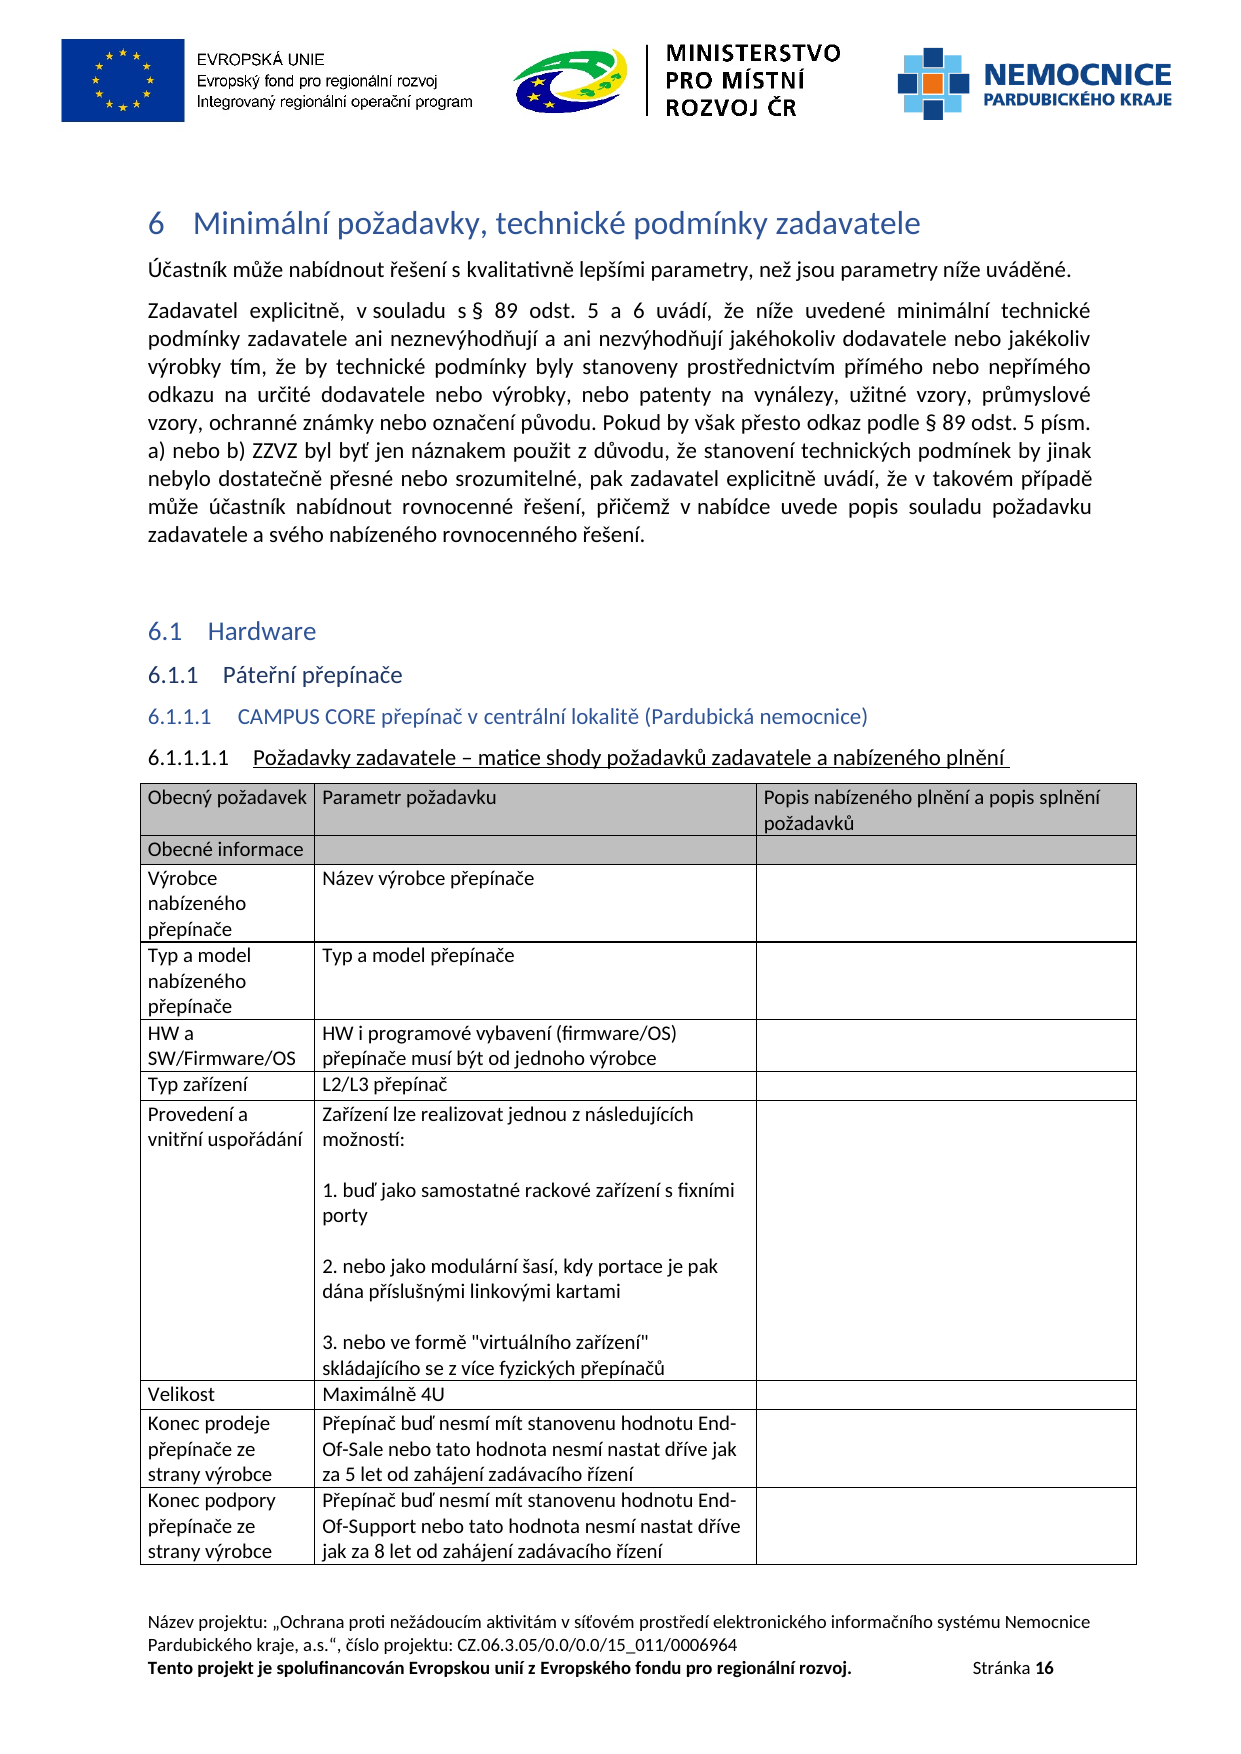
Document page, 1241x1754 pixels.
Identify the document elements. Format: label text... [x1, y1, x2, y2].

table_cell [757, 865, 1136, 941]
table_header Obecný požadavek [141, 784, 314, 835]
table_cell Typ zařízení [141, 1072, 314, 1100]
table_cell Konec podpory přepínače ze strany výrobce [141, 1488, 314, 1564]
table_cell Výrobce nabízeného přepínače [141, 865, 314, 941]
table_cell Přepínač buď nesmí mít stanovenu hodnotu End-Of-Support nebo tato hodnota nesmí nastat dříve jak za 8 let od zahájení zadávacího řízení [315, 1488, 756, 1564]
table_cell [757, 1101, 1136, 1380]
table_cell L2/L3 přepínač [315, 1072, 756, 1100]
table_cell Typ a model nabízeného přepínače [141, 943, 314, 1019]
text Účastník může nabídnout řešení s kvalitativně lepšími parametry, než jsou parametry níže uváděné. [148, 255, 1092, 283]
table_cell Obecné informace [141, 836, 314, 864]
text Zadavatel explicitně, v souladu s § 89 odst. 5 a 6 uvádí, že níže uvedené minimální technické podmínky zadavatele ani neznevýhodňují a ani nezvýhodňují jakéhokoliv dodavatele nebo jakékoliv výrobky tím, že by technické podmínky byly stanoveny prostřednictvím přímého nebo nepřímého odkazu na určité dodavatele nebo výrobky, nebo patenty na vynálezy, užitné vzory, průmyslové vzory, ochranné známky nebo označení původu. Pokud by však přesto odkaz podle § 89 odst. 5 písm. a) nebo b) ZZVZ byl byť jen náznakem použit z důvodu, že stanovení technických podmínek by jinak nebylo dostatečně přesné nebo srozumitelné, pak zadavatel explicitně uvádí, že v takovém případě může účastník nabídnout rovnocenné řešení, přičemž v nabídce uvede popis souladu požadavku zadavatele a svého nabízeného rovnocenného řešení. [148, 296, 1092, 548]
table_header Parametr požadavku [315, 784, 756, 835]
table_cell Maximálně 4U [315, 1381, 756, 1409]
table_cell [757, 943, 1136, 1019]
picture [896, 46, 1172, 121]
subtitle Minimální požadavky, technické podmínky zadavatele [148, 202, 1092, 243]
table_cell [315, 836, 756, 864]
table_cell Název výrobce přepínače [315, 865, 756, 941]
table_cell [757, 836, 1136, 864]
table_cell Typ a model přepínače [315, 943, 756, 1019]
subtitle Páteřní přepínače [148, 659, 1092, 690]
table_cell Zařízení lze realizovat jednou z následujících možností: 1. buď jako samostatné rackové zařízení s fixními porty 2. nebo jako modulární šasí, kdy portace je pak dána příslušnými linkovými kartami 3. nebo ve formě "virtuálního zařízení" skládajícího se z více fyzických přepínačů [315, 1101, 756, 1380]
subtitle Požadavky zadavatele – matice shody požadavků zadavatele a nabízeného plnění [148, 743, 1092, 771]
table_cell [757, 1381, 1136, 1409]
subtitle CAMPUS CORE přepínač v centrální lokalitě (Pardubická nemocnice) [148, 702, 1092, 730]
table_cell [757, 1488, 1136, 1564]
table_cell Provedení a vnitřní uspořádání [141, 1101, 314, 1380]
table_cell [757, 1410, 1136, 1487]
subtitle Hardware [148, 614, 1092, 647]
table_cell Přepínač buď nesmí mít stanovenu hodnotu End-Of-Sale nebo tato hodnota nesmí nastat dříve jak za 5 let od zahájení zadávacího řízení [315, 1410, 756, 1487]
table_cell HW i programové vybavení (firmware/OS) přepínače musí být od jednoho výrobce [315, 1020, 756, 1071]
table_header Popis nabízeného plnění a popis splnění požadavků [757, 784, 1136, 835]
table_cell Velikost [141, 1381, 314, 1409]
table_cell [757, 1020, 1136, 1071]
picture [35, 11, 867, 149]
table_cell [757, 1072, 1136, 1100]
table_cell Konec prodeje přepínače ze strany výrobce [141, 1410, 314, 1487]
table_cell HW a SW/Firmware/OS [141, 1020, 314, 1071]
